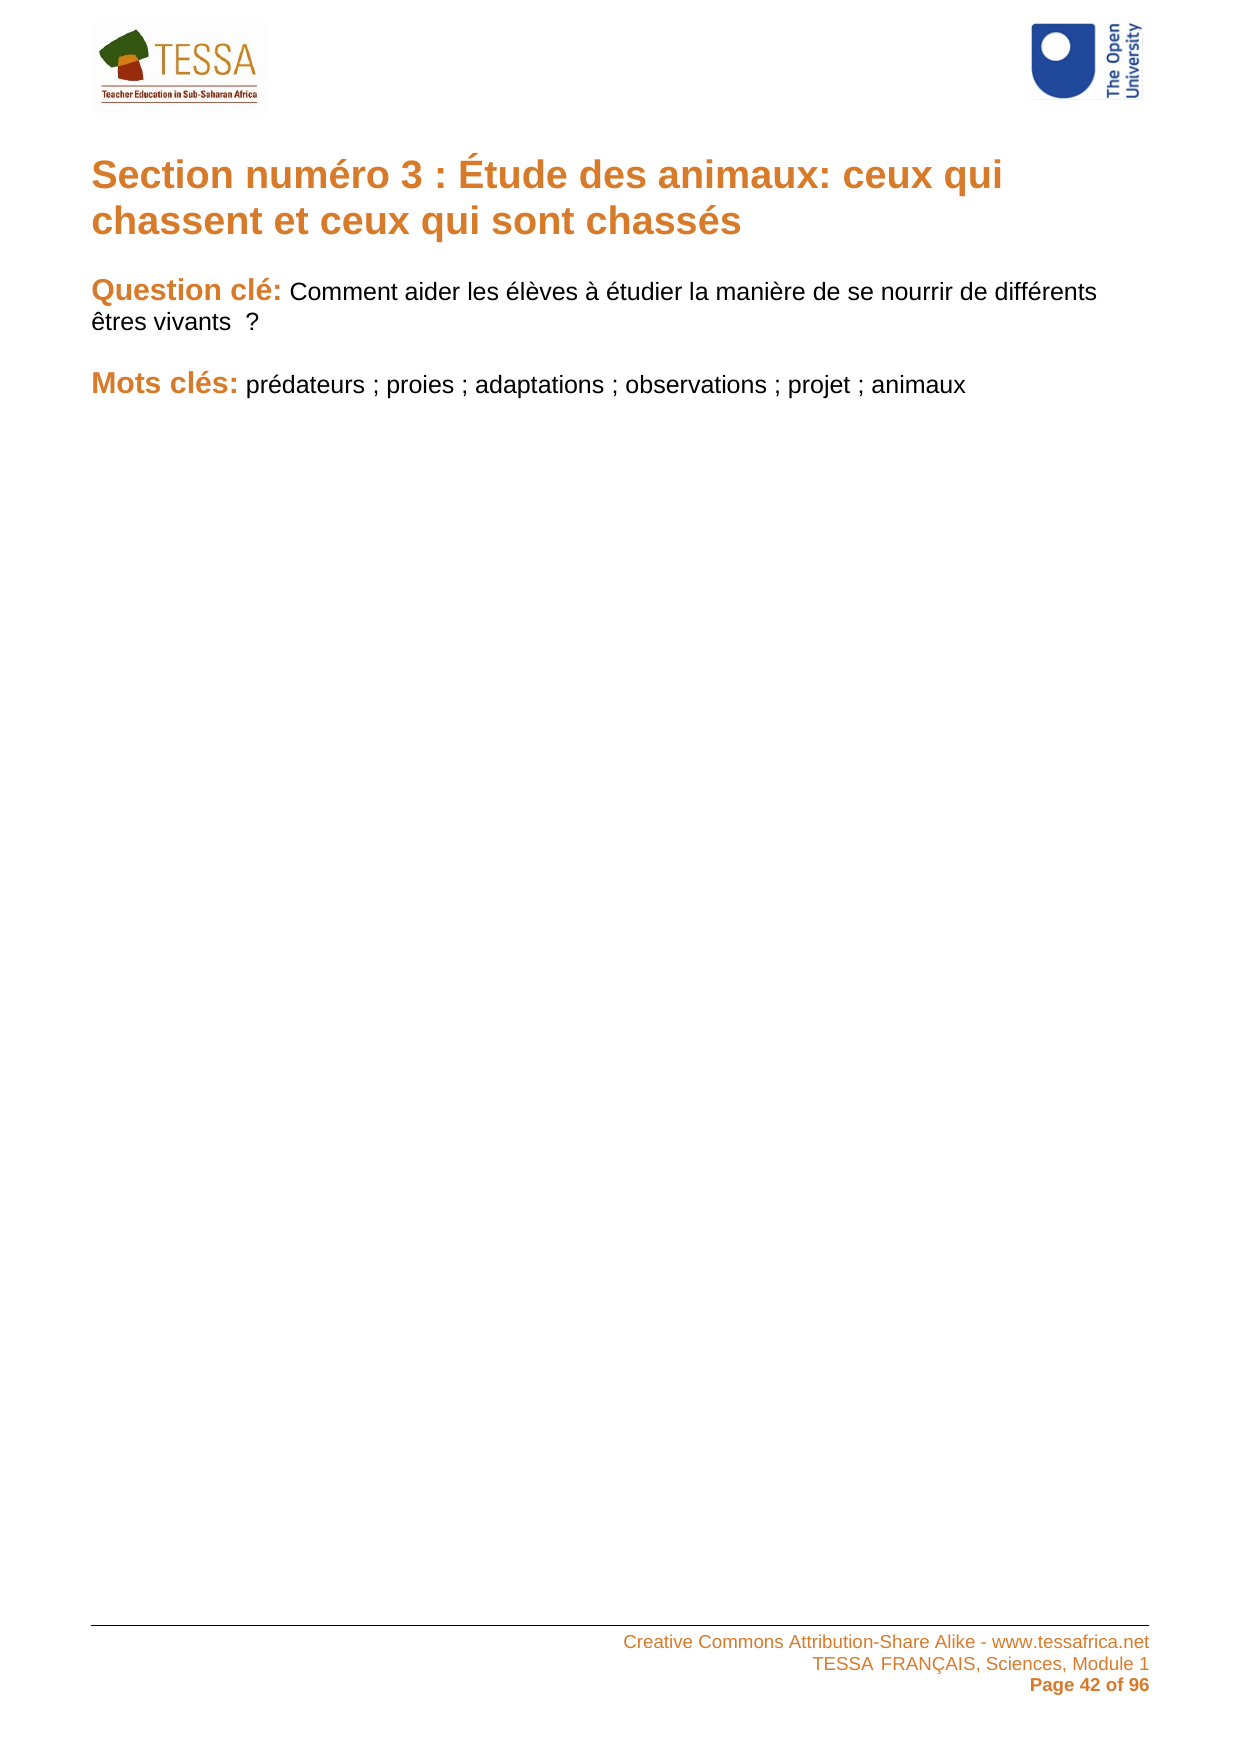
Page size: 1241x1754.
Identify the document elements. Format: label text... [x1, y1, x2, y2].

text Question clé: Comment aider les élèves à étudier la manière de se nourrir de différents êtres vivants ? [91, 272, 1149, 336]
picture [1031, 22, 1144, 101]
subtitle Section numéro 3 : Étude des animaux: ceux qui chassent et ceux qui sont chassés [91, 152, 1149, 243]
text Mots clés: prédateurs ; proies ; adaptations ; observations ; projet ; animaux [91, 365, 1149, 399]
picture [91, 22, 266, 114]
